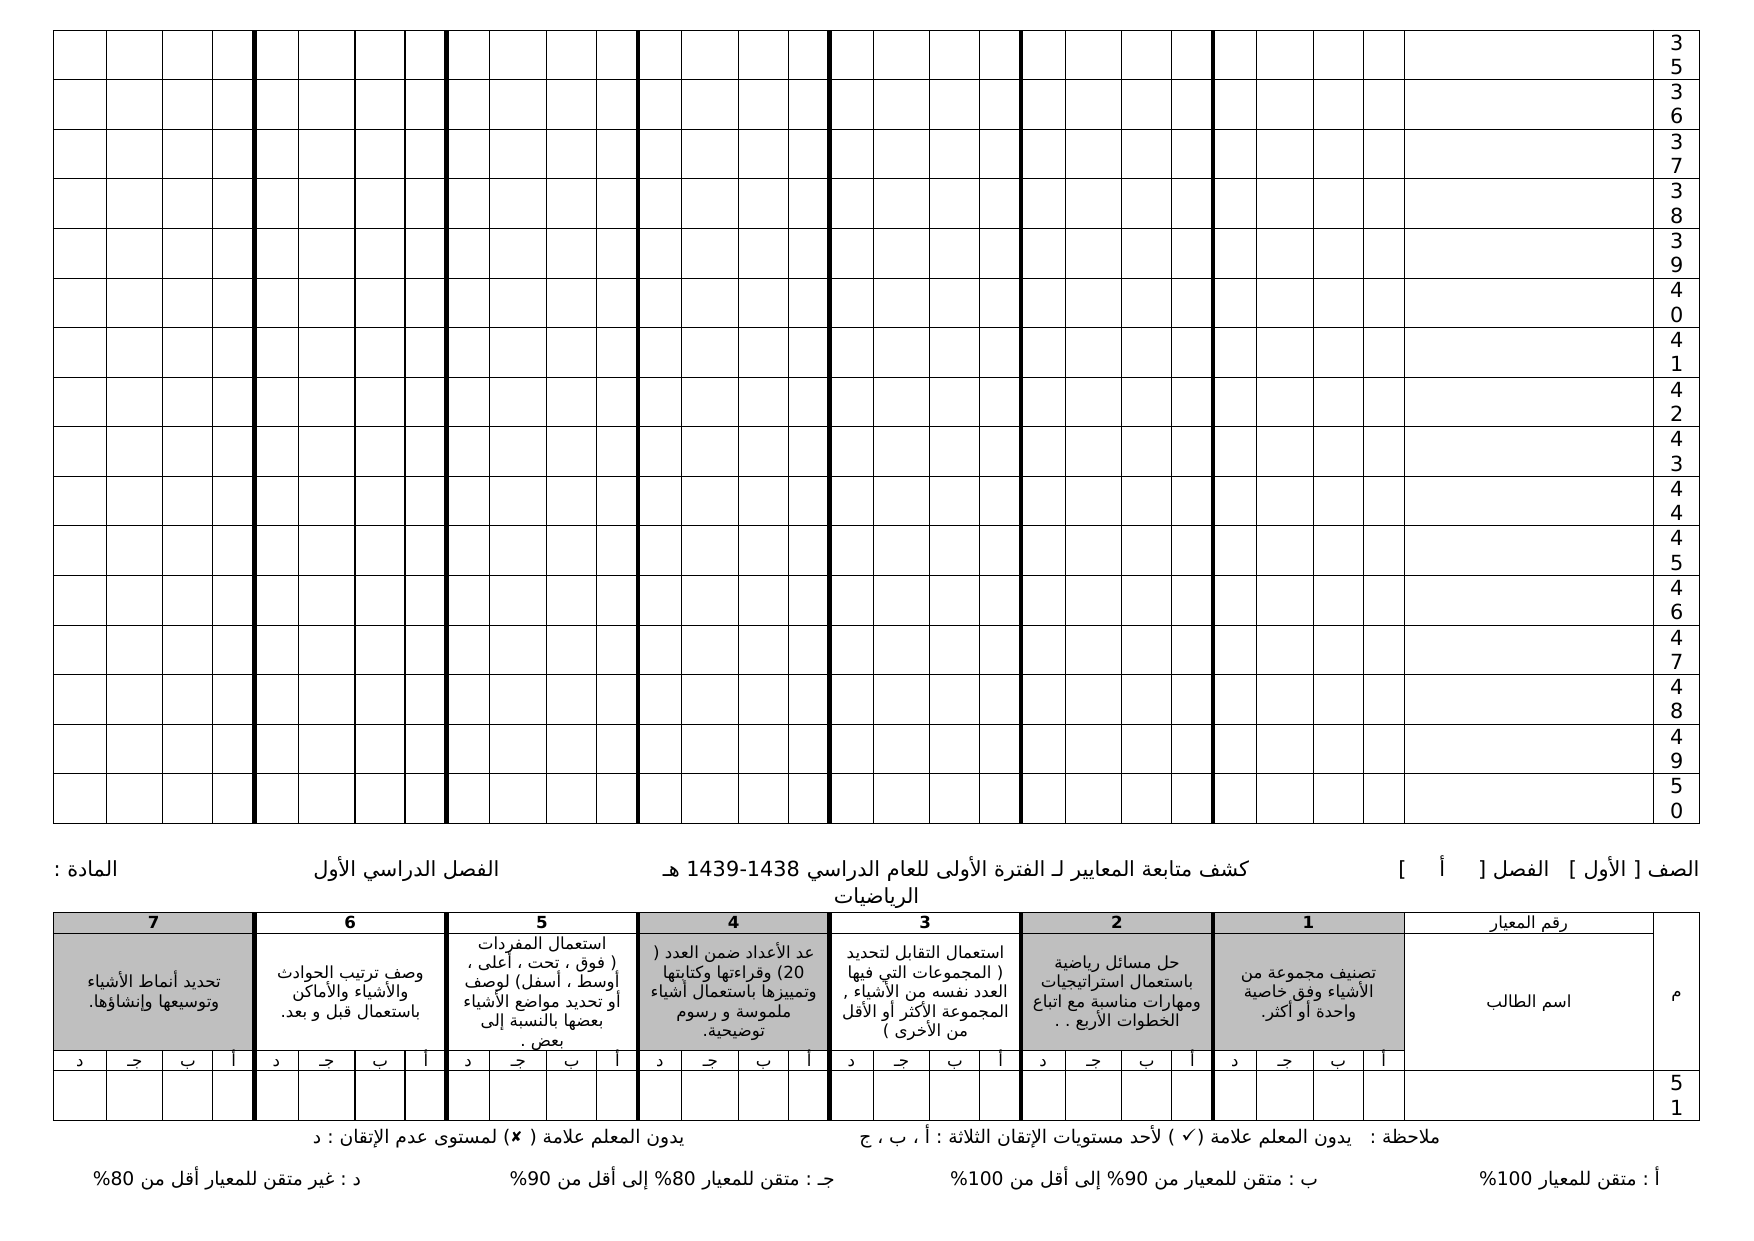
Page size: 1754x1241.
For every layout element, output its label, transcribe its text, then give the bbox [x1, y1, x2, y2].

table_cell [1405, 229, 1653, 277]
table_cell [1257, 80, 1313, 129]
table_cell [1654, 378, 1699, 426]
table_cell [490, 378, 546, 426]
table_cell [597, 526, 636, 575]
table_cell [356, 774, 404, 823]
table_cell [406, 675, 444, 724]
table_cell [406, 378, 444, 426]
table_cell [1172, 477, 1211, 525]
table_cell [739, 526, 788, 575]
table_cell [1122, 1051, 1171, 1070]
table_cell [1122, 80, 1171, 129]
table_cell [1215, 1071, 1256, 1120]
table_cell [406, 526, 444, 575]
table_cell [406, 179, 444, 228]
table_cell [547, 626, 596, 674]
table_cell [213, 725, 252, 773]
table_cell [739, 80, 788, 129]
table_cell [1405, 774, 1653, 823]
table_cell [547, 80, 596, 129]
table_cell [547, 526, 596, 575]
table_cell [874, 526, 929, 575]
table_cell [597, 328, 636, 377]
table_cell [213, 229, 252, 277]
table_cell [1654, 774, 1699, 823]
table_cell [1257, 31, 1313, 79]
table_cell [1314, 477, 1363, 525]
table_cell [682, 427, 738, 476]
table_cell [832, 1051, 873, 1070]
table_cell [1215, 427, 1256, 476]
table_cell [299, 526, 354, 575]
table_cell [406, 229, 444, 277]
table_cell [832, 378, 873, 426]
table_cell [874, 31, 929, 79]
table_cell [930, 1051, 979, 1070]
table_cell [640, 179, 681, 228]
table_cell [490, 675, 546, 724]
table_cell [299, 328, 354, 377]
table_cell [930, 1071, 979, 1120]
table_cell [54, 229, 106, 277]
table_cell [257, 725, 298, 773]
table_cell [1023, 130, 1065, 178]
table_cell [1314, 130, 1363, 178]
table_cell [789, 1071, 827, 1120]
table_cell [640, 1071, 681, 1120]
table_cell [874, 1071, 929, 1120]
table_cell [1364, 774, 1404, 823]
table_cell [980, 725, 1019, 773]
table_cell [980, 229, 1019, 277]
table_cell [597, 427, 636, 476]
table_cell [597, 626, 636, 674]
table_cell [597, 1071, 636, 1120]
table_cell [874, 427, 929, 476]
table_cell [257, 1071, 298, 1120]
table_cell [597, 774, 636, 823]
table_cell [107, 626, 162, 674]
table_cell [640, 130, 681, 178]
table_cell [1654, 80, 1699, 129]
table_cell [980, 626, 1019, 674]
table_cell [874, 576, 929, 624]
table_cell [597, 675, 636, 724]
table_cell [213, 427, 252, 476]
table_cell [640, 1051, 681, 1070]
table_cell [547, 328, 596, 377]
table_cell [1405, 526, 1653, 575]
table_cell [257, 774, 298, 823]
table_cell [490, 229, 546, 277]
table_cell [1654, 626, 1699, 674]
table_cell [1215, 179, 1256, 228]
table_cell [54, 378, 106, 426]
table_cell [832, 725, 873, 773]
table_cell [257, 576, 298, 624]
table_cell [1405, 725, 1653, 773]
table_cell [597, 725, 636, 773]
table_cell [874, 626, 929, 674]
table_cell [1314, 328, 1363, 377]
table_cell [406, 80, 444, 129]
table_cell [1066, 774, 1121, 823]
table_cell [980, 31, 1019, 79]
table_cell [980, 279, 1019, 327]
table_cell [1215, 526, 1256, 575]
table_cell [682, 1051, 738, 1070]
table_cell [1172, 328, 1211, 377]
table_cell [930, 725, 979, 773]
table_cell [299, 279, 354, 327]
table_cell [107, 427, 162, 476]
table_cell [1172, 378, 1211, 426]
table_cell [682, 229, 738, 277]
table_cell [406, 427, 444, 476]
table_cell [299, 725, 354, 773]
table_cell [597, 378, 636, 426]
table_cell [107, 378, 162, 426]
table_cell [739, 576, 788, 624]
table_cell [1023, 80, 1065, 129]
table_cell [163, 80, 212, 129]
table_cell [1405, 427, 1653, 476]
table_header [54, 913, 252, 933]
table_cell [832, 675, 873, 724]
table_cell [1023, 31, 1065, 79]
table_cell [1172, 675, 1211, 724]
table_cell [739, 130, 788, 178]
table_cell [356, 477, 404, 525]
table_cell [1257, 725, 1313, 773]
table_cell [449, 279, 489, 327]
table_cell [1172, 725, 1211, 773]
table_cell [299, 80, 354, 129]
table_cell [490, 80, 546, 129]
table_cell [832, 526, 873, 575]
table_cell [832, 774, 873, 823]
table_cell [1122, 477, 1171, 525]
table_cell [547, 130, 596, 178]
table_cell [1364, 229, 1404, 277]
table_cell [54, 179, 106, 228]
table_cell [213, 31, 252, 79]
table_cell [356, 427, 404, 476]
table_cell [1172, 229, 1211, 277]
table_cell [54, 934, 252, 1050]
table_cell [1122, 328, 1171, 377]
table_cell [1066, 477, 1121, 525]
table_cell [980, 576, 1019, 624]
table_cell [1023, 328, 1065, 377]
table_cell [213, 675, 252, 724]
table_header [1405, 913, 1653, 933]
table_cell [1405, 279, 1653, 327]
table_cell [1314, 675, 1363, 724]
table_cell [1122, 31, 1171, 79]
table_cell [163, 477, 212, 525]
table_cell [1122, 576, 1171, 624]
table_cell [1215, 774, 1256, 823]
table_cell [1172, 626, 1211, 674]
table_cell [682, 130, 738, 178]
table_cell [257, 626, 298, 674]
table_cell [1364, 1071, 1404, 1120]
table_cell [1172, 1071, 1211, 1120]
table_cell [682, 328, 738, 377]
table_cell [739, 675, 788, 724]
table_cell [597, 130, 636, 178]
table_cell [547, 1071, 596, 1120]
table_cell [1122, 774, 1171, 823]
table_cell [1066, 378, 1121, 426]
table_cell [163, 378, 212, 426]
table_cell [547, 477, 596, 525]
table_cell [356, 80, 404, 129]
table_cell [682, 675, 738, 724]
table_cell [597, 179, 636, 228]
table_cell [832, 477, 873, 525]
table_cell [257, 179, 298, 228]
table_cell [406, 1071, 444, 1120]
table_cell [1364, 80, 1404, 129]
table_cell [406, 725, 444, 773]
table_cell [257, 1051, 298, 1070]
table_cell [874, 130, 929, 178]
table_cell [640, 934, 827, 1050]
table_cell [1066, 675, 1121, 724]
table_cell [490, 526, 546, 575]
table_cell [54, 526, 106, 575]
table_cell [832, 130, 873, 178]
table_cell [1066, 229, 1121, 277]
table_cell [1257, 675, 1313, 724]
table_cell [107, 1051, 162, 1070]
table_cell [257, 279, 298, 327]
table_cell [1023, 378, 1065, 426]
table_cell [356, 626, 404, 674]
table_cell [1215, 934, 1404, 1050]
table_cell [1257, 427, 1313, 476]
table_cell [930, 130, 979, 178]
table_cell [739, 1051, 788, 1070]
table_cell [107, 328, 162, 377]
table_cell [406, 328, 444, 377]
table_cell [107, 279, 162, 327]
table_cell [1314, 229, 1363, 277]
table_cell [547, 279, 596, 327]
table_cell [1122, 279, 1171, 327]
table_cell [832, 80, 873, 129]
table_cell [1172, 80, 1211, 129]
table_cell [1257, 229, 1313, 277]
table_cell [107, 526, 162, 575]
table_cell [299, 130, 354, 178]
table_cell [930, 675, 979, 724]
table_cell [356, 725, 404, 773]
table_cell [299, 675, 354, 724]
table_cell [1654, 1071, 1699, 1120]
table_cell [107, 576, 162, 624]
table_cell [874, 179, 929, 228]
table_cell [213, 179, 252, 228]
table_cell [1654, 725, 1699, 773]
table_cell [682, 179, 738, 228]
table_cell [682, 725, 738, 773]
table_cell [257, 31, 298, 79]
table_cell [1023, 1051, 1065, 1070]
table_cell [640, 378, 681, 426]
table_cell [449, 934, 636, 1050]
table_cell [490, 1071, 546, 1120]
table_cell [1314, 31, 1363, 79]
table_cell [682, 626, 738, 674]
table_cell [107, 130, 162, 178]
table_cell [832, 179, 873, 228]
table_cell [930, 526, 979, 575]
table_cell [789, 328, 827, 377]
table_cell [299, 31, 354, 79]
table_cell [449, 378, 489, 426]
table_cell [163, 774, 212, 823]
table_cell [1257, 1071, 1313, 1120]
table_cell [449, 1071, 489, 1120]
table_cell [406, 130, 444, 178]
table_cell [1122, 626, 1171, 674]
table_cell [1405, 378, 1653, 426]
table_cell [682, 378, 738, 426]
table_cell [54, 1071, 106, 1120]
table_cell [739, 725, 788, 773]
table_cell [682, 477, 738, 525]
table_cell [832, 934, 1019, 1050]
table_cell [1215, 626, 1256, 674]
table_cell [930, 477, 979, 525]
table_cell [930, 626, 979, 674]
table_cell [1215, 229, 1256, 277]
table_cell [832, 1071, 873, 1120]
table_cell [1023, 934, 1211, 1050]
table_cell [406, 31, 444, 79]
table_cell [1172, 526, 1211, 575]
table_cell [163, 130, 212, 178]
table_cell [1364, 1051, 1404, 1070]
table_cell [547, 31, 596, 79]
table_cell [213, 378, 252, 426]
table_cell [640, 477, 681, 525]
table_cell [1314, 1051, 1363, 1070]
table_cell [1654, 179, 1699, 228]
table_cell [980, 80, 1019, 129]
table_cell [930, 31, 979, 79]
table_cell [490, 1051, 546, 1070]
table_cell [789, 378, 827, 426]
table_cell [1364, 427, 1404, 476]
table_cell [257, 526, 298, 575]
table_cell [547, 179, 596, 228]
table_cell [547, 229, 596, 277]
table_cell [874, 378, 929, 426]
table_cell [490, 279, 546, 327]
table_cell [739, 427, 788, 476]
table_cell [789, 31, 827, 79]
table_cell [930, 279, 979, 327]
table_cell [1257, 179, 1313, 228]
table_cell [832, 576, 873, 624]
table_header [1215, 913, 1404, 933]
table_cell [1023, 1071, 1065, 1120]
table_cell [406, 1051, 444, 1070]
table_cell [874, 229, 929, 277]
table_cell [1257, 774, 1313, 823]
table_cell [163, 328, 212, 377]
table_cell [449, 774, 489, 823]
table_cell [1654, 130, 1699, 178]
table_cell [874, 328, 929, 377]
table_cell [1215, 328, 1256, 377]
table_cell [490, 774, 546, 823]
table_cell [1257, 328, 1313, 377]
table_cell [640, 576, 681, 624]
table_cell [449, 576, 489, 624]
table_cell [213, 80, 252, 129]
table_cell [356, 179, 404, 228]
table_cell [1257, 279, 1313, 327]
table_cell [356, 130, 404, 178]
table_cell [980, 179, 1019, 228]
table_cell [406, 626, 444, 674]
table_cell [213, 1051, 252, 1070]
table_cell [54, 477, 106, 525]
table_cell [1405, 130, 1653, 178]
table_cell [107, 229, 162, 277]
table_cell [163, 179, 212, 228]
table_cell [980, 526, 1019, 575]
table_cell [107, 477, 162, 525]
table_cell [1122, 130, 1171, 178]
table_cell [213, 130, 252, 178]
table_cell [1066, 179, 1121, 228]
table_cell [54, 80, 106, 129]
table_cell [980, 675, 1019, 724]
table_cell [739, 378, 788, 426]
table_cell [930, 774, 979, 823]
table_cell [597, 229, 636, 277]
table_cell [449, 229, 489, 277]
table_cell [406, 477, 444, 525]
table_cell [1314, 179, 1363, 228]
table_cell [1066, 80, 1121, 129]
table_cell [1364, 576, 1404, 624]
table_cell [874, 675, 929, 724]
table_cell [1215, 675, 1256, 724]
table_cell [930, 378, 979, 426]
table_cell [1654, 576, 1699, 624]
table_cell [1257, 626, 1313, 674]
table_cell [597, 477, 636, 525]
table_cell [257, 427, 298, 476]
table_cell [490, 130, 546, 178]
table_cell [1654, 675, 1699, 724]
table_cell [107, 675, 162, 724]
text الصف [ الأول ] الفصل [ أ ] كشف متابعة المعايير لـ الفترة الأولى للعام الدراسي 1438-1439 هـ الفصل الدراسي الأول المادة : الرياضيات [25, 857, 1728, 909]
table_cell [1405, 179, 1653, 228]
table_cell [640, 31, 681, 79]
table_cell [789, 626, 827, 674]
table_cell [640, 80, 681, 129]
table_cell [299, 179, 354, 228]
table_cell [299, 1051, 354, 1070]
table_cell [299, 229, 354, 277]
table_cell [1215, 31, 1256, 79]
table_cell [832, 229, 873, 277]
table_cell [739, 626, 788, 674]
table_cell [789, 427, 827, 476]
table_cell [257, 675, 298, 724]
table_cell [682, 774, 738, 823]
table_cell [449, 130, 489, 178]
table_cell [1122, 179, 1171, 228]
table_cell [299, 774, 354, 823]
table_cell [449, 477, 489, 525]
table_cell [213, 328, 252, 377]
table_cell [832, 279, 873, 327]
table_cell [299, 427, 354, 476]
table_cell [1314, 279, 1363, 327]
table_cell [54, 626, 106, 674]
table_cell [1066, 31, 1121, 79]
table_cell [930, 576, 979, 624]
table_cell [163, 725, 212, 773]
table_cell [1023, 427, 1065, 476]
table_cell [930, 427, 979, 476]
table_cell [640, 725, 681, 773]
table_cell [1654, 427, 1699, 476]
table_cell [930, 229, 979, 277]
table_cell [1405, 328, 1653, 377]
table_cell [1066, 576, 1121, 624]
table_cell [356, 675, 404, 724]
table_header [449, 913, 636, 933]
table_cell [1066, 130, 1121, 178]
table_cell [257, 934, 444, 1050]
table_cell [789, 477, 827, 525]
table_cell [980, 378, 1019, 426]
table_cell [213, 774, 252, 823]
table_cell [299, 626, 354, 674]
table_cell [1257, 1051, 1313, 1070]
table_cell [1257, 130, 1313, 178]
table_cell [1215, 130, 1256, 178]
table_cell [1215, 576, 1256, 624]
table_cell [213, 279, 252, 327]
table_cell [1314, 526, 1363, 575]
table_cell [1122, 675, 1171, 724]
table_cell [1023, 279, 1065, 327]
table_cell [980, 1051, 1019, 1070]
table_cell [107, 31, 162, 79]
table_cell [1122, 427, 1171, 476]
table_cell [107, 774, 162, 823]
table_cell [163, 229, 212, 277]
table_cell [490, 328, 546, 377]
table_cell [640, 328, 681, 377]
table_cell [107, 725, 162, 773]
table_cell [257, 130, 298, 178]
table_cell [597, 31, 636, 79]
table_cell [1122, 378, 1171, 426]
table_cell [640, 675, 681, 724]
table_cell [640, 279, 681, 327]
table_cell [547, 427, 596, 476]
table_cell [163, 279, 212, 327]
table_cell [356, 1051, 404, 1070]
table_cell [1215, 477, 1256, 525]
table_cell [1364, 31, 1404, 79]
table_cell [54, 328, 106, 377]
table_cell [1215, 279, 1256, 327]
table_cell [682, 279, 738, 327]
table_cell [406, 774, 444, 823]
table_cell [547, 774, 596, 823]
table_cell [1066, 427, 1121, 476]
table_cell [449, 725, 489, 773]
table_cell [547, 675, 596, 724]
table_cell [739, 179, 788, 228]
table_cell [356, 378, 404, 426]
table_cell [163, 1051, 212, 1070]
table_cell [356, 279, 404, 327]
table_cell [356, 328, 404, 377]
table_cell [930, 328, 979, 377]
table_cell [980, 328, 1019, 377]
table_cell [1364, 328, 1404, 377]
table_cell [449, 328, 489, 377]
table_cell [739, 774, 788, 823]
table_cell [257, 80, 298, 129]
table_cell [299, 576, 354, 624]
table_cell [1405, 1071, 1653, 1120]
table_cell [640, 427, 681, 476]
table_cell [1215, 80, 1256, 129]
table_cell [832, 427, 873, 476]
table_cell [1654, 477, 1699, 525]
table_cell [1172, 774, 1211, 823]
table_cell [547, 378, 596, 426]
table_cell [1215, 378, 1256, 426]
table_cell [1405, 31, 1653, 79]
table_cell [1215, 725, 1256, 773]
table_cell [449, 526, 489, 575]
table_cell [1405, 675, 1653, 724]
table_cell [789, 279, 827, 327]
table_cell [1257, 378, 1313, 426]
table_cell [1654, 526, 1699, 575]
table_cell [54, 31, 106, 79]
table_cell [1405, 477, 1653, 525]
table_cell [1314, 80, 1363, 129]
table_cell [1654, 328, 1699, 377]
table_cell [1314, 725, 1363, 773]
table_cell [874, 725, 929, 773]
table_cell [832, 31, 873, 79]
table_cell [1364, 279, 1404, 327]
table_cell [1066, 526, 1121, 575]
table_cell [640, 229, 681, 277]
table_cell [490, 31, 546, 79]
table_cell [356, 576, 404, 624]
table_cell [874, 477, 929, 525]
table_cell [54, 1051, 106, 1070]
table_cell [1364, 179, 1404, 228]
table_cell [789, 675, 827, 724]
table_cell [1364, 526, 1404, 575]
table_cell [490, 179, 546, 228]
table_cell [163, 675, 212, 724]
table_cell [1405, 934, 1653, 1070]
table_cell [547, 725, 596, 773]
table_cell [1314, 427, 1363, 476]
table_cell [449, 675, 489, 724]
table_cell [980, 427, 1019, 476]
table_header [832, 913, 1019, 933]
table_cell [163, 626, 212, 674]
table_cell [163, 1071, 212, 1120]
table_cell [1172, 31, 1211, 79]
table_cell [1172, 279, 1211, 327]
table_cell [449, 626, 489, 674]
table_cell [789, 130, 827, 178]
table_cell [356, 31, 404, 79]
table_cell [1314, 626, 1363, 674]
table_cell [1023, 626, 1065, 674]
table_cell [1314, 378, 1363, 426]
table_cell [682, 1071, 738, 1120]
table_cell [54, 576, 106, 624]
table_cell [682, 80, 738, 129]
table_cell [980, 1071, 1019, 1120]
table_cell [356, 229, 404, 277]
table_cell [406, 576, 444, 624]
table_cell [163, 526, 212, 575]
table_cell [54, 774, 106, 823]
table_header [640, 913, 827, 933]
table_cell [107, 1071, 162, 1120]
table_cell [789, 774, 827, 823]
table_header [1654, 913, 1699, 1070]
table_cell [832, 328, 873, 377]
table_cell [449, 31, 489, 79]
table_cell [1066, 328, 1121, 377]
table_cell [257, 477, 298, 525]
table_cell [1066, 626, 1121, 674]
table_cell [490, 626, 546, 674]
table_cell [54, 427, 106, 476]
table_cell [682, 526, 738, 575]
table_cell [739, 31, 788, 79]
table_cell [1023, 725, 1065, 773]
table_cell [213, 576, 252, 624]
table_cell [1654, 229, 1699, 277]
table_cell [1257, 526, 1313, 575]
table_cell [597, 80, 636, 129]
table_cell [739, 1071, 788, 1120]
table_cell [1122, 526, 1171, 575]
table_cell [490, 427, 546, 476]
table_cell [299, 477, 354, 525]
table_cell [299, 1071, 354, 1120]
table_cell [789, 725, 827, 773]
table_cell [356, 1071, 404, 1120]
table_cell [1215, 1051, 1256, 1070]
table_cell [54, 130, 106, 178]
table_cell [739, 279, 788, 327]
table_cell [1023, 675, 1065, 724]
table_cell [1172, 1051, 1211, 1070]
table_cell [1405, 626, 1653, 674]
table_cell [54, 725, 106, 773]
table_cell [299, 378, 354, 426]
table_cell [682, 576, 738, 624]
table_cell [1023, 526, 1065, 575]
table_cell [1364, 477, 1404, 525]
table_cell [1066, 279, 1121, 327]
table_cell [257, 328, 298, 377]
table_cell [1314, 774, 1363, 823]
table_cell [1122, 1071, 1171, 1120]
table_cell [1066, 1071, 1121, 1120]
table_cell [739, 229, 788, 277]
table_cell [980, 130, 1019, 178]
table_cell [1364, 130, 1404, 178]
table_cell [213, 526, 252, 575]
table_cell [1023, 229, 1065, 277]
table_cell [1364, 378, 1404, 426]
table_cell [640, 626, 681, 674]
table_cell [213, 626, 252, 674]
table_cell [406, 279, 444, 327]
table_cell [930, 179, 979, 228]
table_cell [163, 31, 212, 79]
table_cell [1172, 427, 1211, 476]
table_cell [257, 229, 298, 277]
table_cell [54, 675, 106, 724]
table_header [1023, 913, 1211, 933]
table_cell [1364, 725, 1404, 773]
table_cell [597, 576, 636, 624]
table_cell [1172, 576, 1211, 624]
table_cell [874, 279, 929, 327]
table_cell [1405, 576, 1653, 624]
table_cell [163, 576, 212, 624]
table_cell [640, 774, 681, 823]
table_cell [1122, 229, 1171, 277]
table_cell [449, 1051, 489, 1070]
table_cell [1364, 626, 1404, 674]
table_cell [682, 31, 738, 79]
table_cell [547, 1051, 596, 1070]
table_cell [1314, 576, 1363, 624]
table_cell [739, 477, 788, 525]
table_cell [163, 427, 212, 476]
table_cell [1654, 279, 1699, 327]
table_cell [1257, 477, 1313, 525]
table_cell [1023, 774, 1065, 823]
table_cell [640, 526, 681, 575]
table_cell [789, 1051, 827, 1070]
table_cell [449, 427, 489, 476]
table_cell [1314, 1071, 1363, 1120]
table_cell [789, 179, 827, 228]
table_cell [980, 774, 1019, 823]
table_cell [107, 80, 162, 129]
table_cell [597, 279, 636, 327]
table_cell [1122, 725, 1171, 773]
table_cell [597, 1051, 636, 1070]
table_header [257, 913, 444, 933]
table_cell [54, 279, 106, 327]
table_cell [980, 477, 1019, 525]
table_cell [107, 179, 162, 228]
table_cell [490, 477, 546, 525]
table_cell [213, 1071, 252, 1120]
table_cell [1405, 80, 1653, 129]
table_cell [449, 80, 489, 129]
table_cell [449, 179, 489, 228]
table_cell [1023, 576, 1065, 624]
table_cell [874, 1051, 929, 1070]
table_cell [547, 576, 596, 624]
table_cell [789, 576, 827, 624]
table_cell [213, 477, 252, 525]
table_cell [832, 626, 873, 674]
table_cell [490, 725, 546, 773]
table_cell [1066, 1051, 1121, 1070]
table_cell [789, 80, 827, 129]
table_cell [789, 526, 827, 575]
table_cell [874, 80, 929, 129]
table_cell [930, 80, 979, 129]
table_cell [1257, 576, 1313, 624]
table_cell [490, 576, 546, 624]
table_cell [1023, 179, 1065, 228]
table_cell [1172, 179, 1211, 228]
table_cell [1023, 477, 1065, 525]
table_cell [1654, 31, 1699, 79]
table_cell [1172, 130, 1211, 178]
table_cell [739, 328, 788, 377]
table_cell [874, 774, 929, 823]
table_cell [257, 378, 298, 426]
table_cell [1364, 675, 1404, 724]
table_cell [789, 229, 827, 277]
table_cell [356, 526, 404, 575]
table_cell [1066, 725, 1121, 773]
